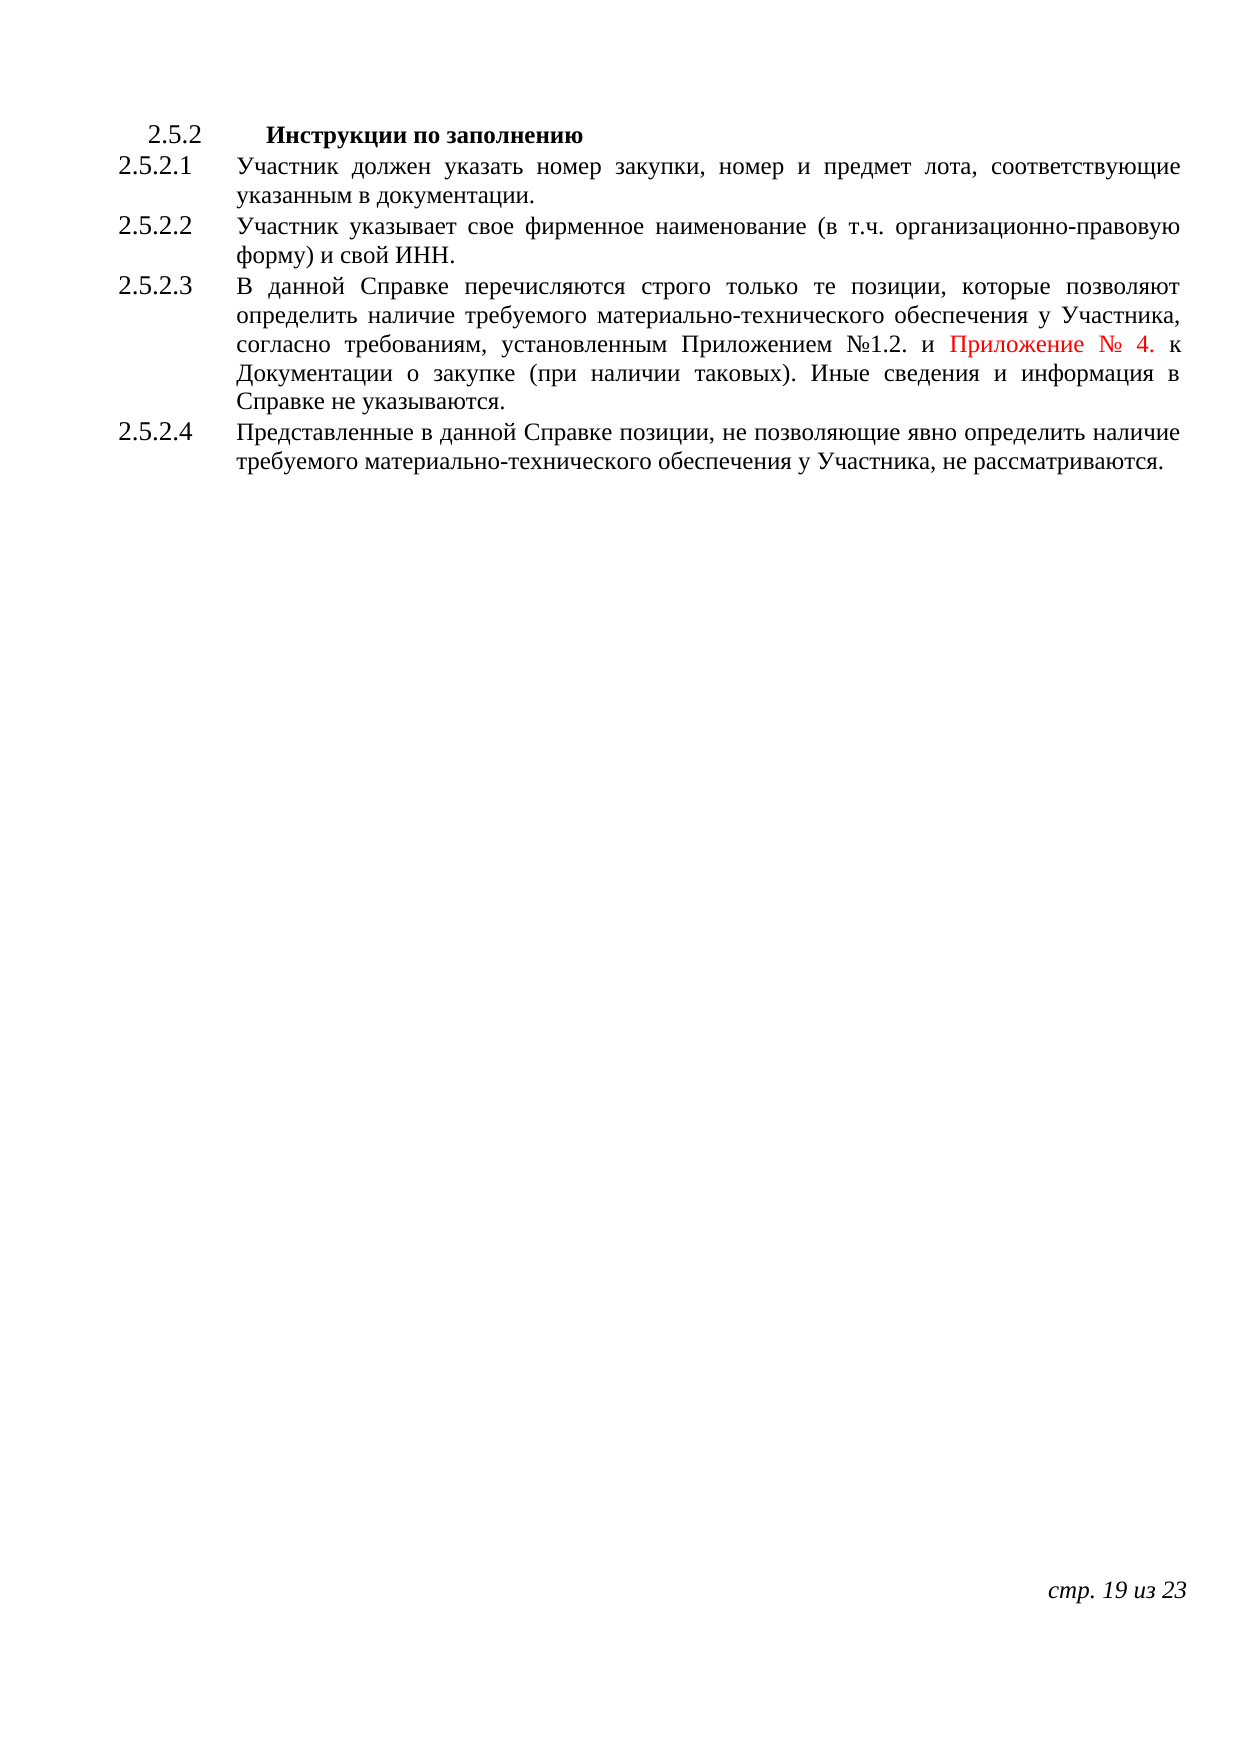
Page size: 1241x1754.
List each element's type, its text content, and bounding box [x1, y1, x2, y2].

text В данной Справке перечисляются строго только те позиции, которые позволяют определить наличие требуемого материально-технического обеспечения у Участника, согласно требованиям, установленным Приложением №1.2. и Приложение № 4. к Документации о закупке (при наличии таковых). Иные сведения и информация в Справке не указываются. [118, 269, 1181, 415]
text Инструкции по заполнению [148, 118, 1181, 149]
text Участник указывает свое фирменное наименование (в т.ч. организационно-правовую форму) и свой ИНН. [118, 209, 1181, 269]
text Участник должен указать номер закупки, номер и предмет лота, соответствующие указанным в документации. [118, 149, 1181, 209]
text Представленные в данной Справке позиции, не позволяющие явно определить наличие требуемого материально-технического обеспечения у Участника, не рассматриваются. [118, 415, 1181, 475]
